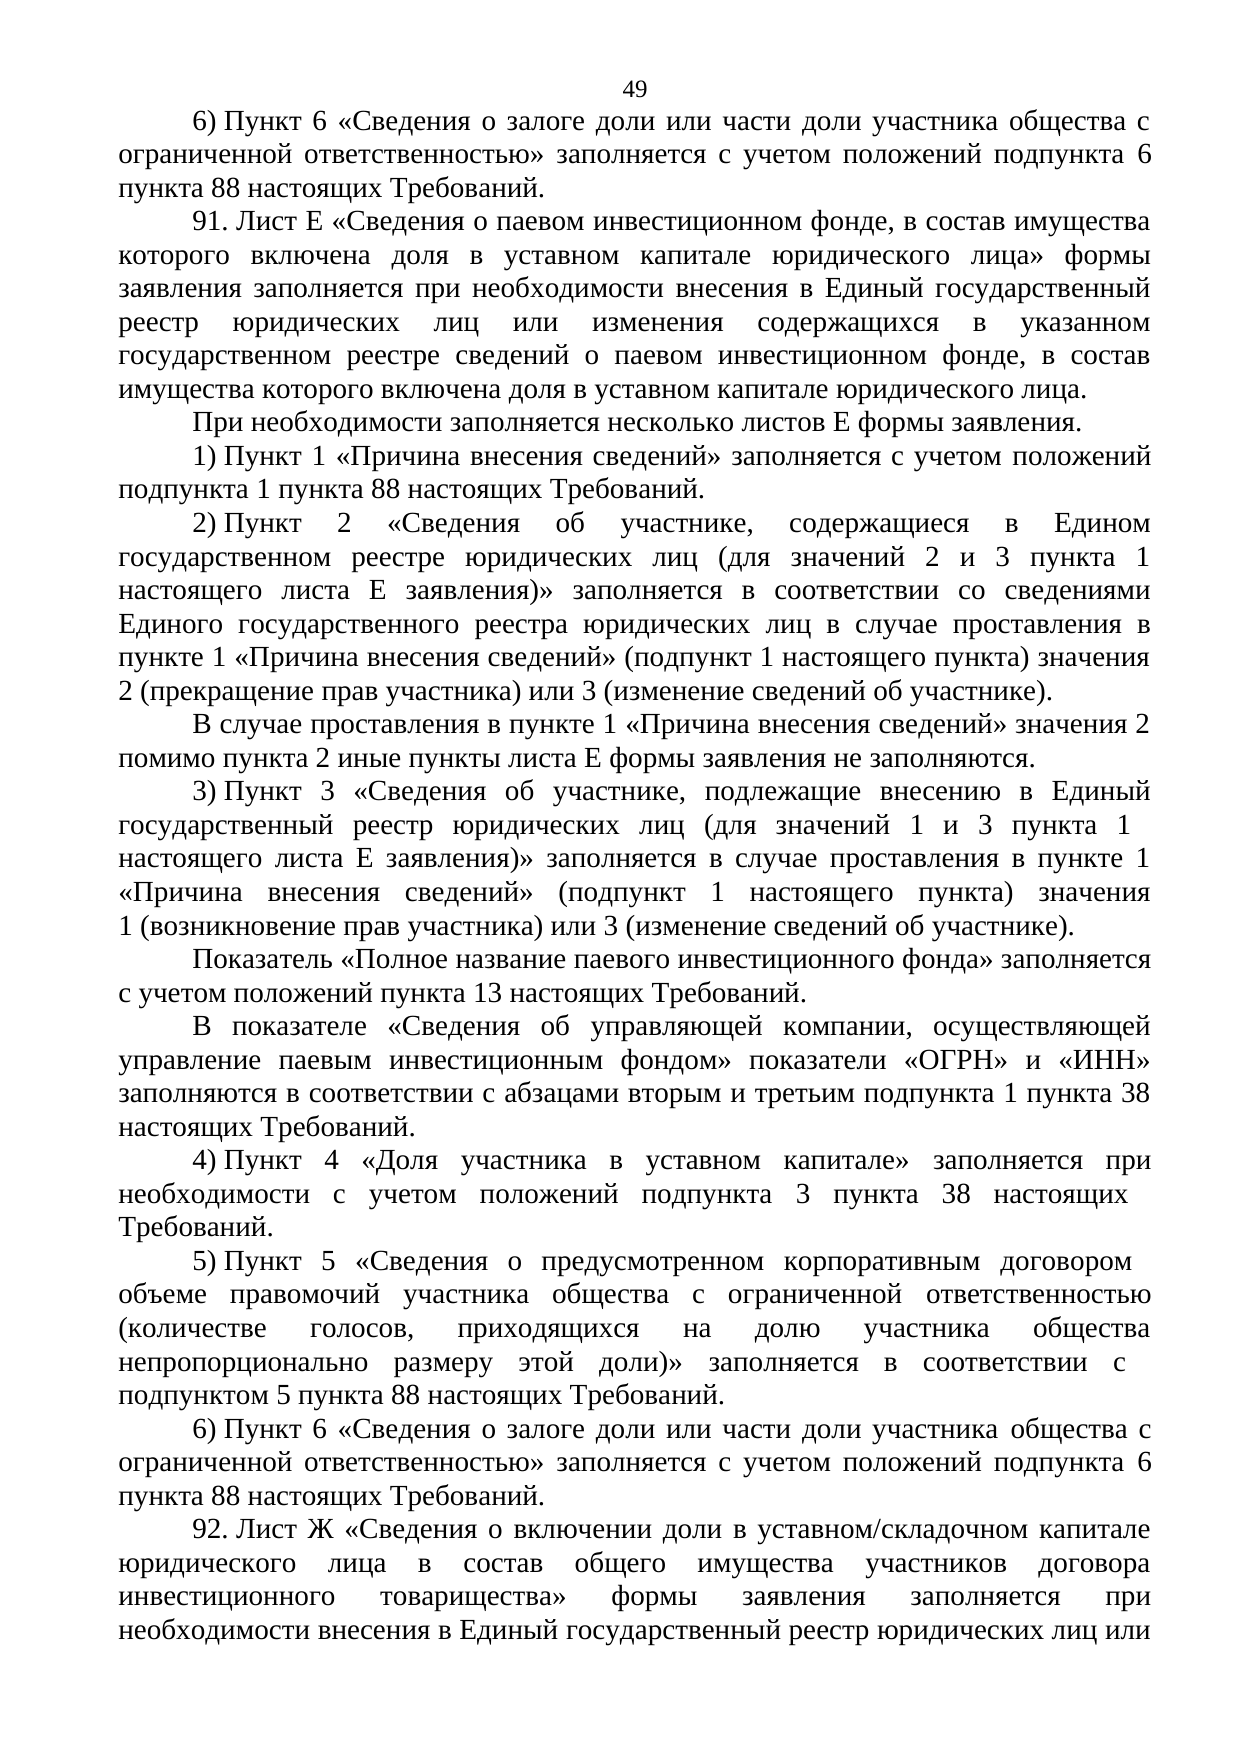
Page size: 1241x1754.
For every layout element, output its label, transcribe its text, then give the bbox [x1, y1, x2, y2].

text 2) Пункт 2 «Сведения об участнике, содержащиеся в Едином государственном реестре юридических лиц (для значений 2 и 3 пункта 1 настоящего листа Е заявления)» заполняется в соответствии со сведениями Единого государственного реестра юридических лиц в случае проставления в пункте 1 «Причина внесения сведений» (подпункт 1 настоящего пункта) значения 2 (прекращение прав участника) или 3 (изменение сведений об участнике). [118, 505, 1152, 706]
text Показатель «Полное название паевого инвестиционного фонда» заполняется с учетом положений пункта 13 настоящих Требований. [118, 941, 1152, 1008]
text 5) Пункт 5 «Сведения о предусмотренном корпоративным договором объеме правомочий участника общества с ограниченной ответственностью (количестве голосов, приходящихся на долю участника общества непропорционально размеру этой доли)» заполняется в соответствии с подпунктом 5 пункта 88 настоящих Требований. [118, 1243, 1152, 1411]
text 3) Пункт 3 «Сведения об участнике, подлежащие внесению в Единый государственный реестр юридических лиц (для значений 1 и 3 пункта 1 настоящего листа Е заявления)» заполняется в случае проставления в пункте 1 «Причина внесения сведений» (подпункт 1 настоящего пункта) значения 1 (возникновение прав участника) или 3 (изменение сведений об участнике). [118, 773, 1152, 941]
text В случае проставления в пункте 1 «Причина внесения сведений» значения 2 помимо пункта 2 иные пункты листа Е формы заявления не заполняются. [118, 706, 1152, 773]
text 6) Пункт 6 «Сведения о залоге доли или части доли участника общества с ограниченной ответственностью» заполняется с учетом положений подпункта 6 пункта 88 настоящих Требований. [118, 103, 1152, 203]
text В показателе «Сведения об управляющей компании, осуществляющей управление паевым инвестиционным фондом» показатели «ОГРН» и «ИНН» заполняются в соответствии с абзацами вторым и третьим подпункта 1 пункта 38 настоящих Требований. [118, 1008, 1152, 1142]
text 4) Пункт 4 «Доля участника в уставном капитале» заполняется при необходимости с учетом положений подпункта 3 пункта 38 настоящих Требований. [118, 1142, 1152, 1243]
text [118, 1511, 1152, 1646]
text 1) Пункт 1 «Причина внесения сведений» заполняется с учетом положений подпункта 1 пункта 88 настоящих Требований. [118, 438, 1152, 505]
text 6) Пункт 6 «Сведения о залоге доли или части доли участника общества с ограниченной ответственностью» заполняется с учетом положений подпункта 6 пункта 88 настоящих Требований. [118, 1411, 1152, 1511]
text 91. Лист Е «Сведения о паевом инвестиционном фонде, в состав имущества которого включена доля в уставном капитале юридического лица» формы заявления заполняется при необходимости внесения в Единый государственный реестр юридических лиц или изменения содержащихся в указанном государственном реестре сведений о паевом инвестиционном фонде, в состав имущества которого включена доля в уставном капитале юридического лица. [118, 203, 1152, 404]
text При необходимости заполняется несколько листов Е формы заявления. [118, 404, 1152, 438]
